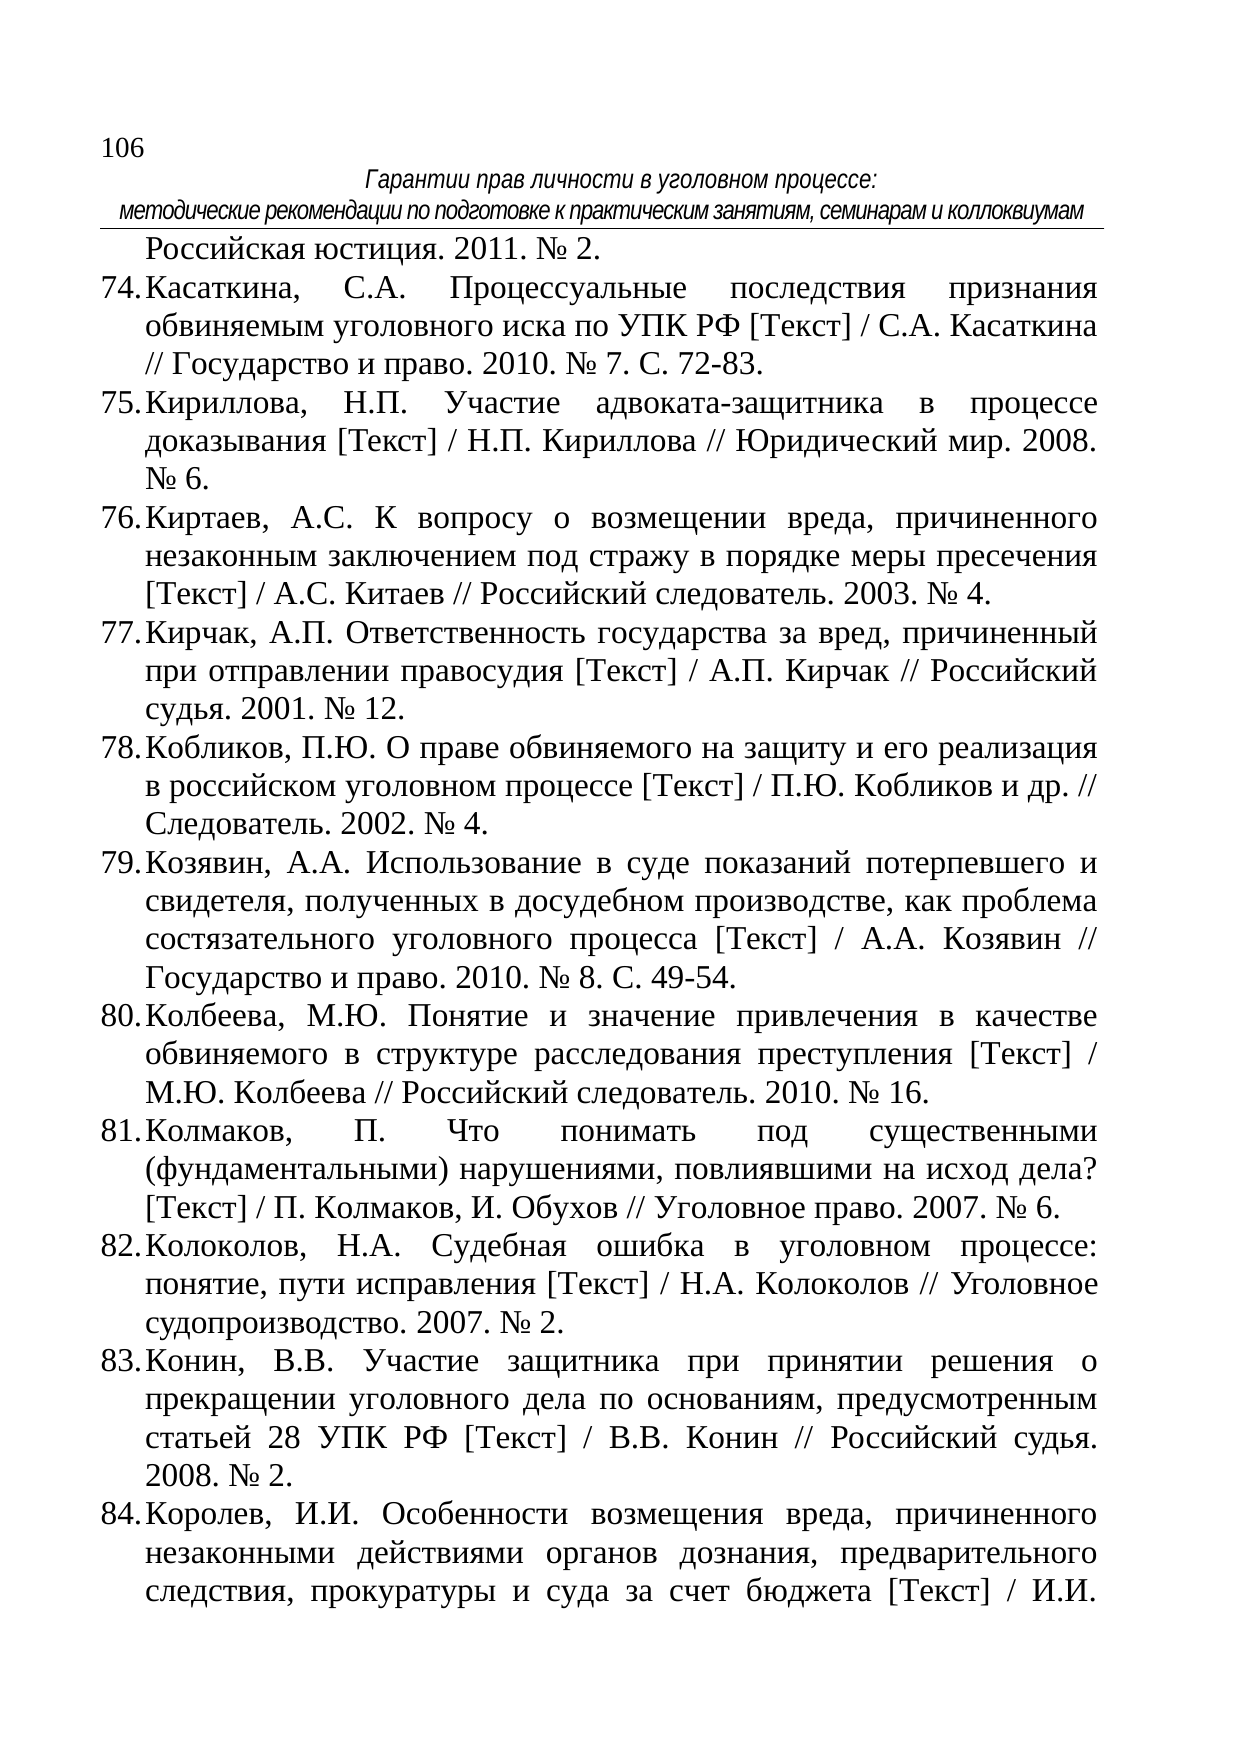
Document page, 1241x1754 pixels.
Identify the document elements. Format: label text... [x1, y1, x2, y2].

list Конин, В.В. Участие защитника при принятии решения о прекращении уголовного дела по основаниям, предусмотренным статьей 28 УПК РФ [Текст] / В.В. Конин // Российский судья. 2008. № 2. [100, 1340, 1098, 1494]
list Кириллова, Н.П. Участие адвоката-защитника в процессе доказывания [Текст] / Н.П. Кириллова // Юридический мир. 2008. № 6. [100, 382, 1098, 497]
list Киртаев, А.С. К вопросу о возмещении вреда, причиненного незаконным заключением под стражу в порядке меры пресечения [Текст] / А.С. Китаев // Российский следователь. 2003. № 4. [100, 497, 1098, 612]
list Колбеева, М.Ю. Понятие и значение привлечения в качестве обвиняемого в структуре расследования преступления [Текст] / М.Ю. Колбеева // Российский следователь. 2010. № 16. [100, 995, 1098, 1110]
list Кирчак, А.П. Ответственность государства за вред, причиненный при отправлении правосудия [Текст] / А.П. Кирчак // Российский судья. 2001. № 12. [100, 612, 1098, 727]
list Карякин, Е.А. Феномен «судебной ошибки» в уголовно-процессуальной деятельности суда [Текст] / Е.А. Карякин // Российская юстиция. 2011. № 2. [100, 229, 1098, 267]
list Касаткина, С.А. Процессуальные последствия признания обвиняемым уголовного иска по УПК РФ [Текст] / С.А. Касаткина // Государство и право. 2010. № 7. С. 72-83. [100, 267, 1098, 382]
list Кобликов, П.Ю. О праве обвиняемого на защиту и его реализация в российском уголовном процессе [Текст] / П.Ю. Кобликов и др. // Следователь. 2002. № 4. [100, 727, 1098, 842]
list Колоколов, Н.А. Судебная ошибка в уголовном процессе: понятие, пути исправления [Текст] / Н.А. Колоколов // Уголовное судопроизводство. 2007. № 2. [100, 1225, 1098, 1340]
list Колмаков, П. Что понимать под существенными (фундаментальными) нарушениями, повлиявшими на исход дела? [Текст] / П. Колмаков, И. Обухов // Уголовное право. 2007. № 6. [100, 1110, 1098, 1225]
list Козявин, А.А. Использование в суде показаний потерпевшего и свидетеля, полученных в досудебном производстве, как проблема состязательного уголовного процесса [Текст] / А.А. Козявин // Государство и право. 2010. № 8. С. 49-54. [100, 842, 1098, 995]
